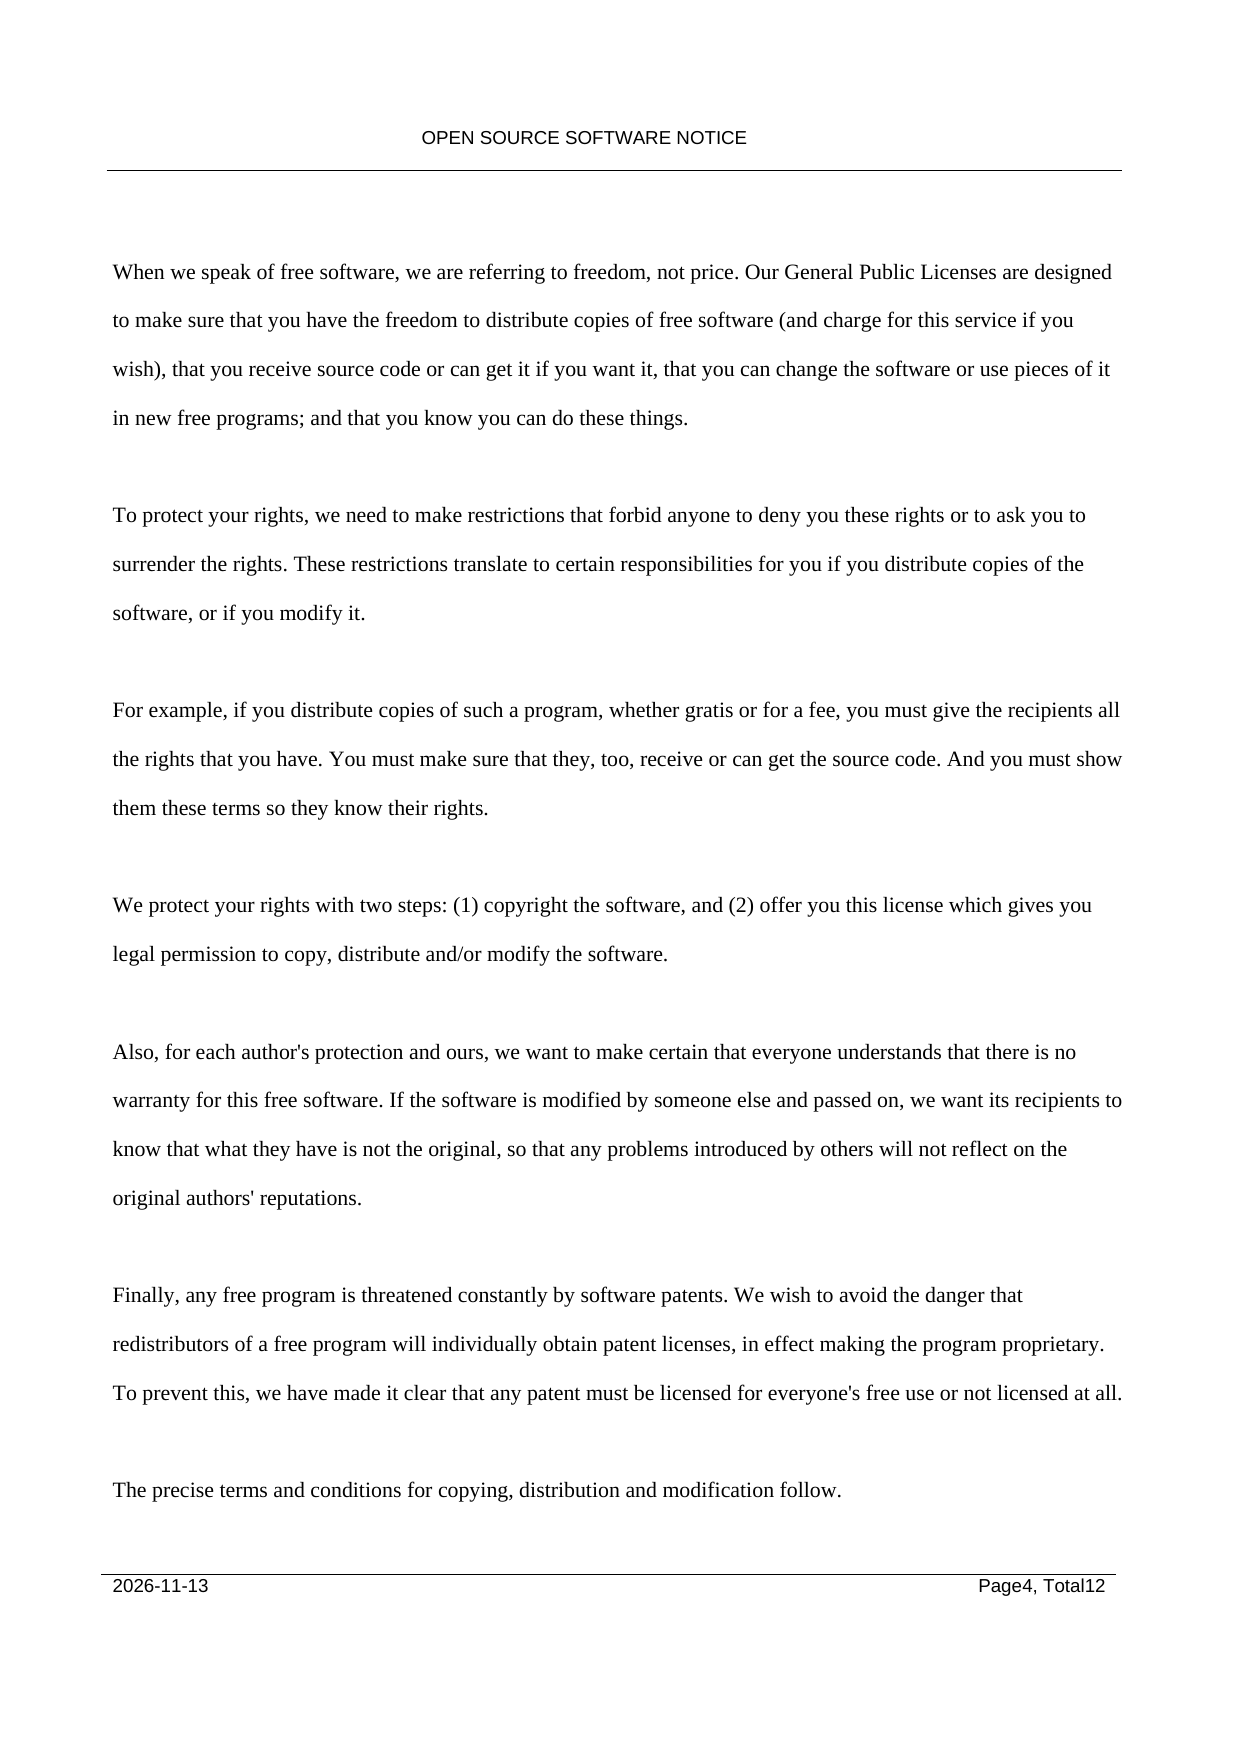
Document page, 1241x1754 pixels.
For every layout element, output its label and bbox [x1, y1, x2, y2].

text [112, 206, 1128, 1506]
